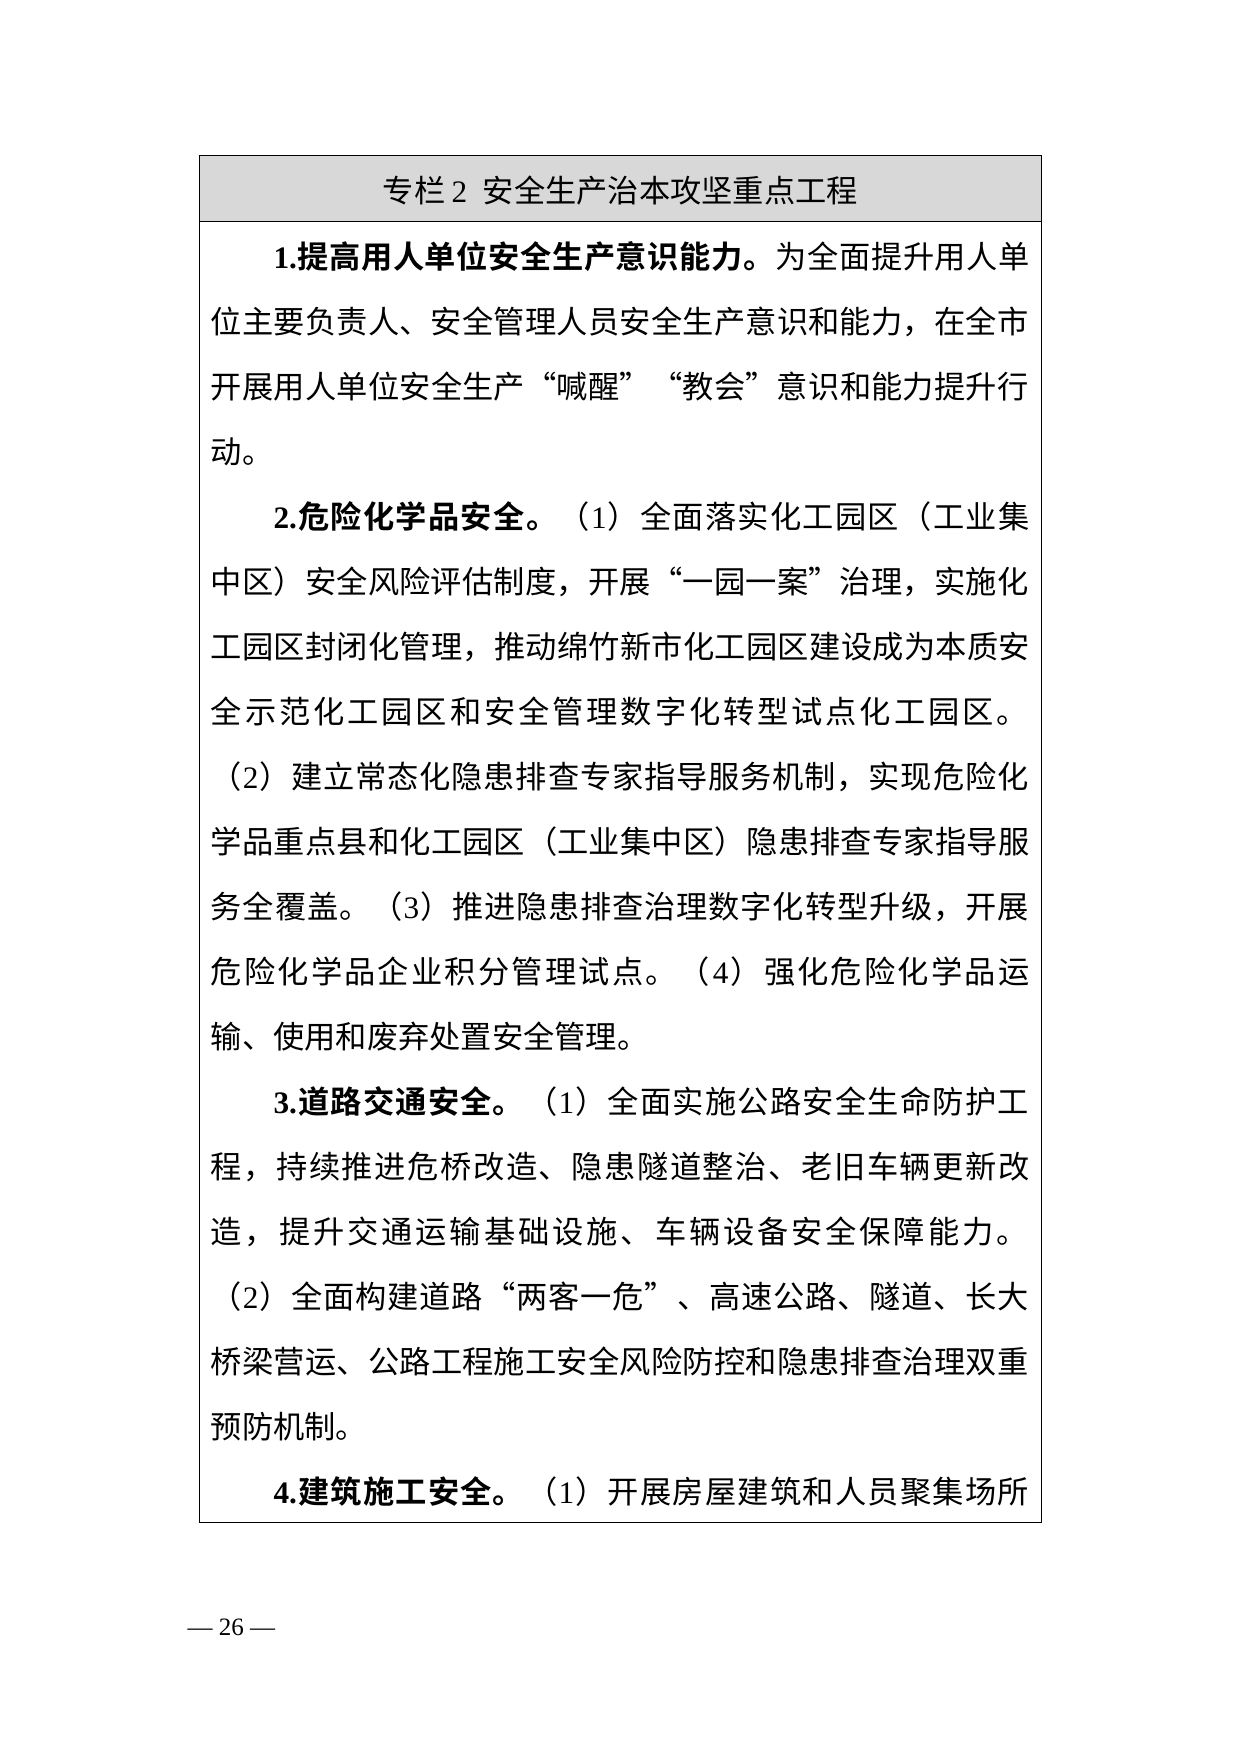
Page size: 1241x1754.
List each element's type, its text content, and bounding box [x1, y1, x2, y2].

table_header 专栏2 安全生产治本攻坚重点工程 [200, 156, 1041, 221]
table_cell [200, 222, 1041, 1522]
